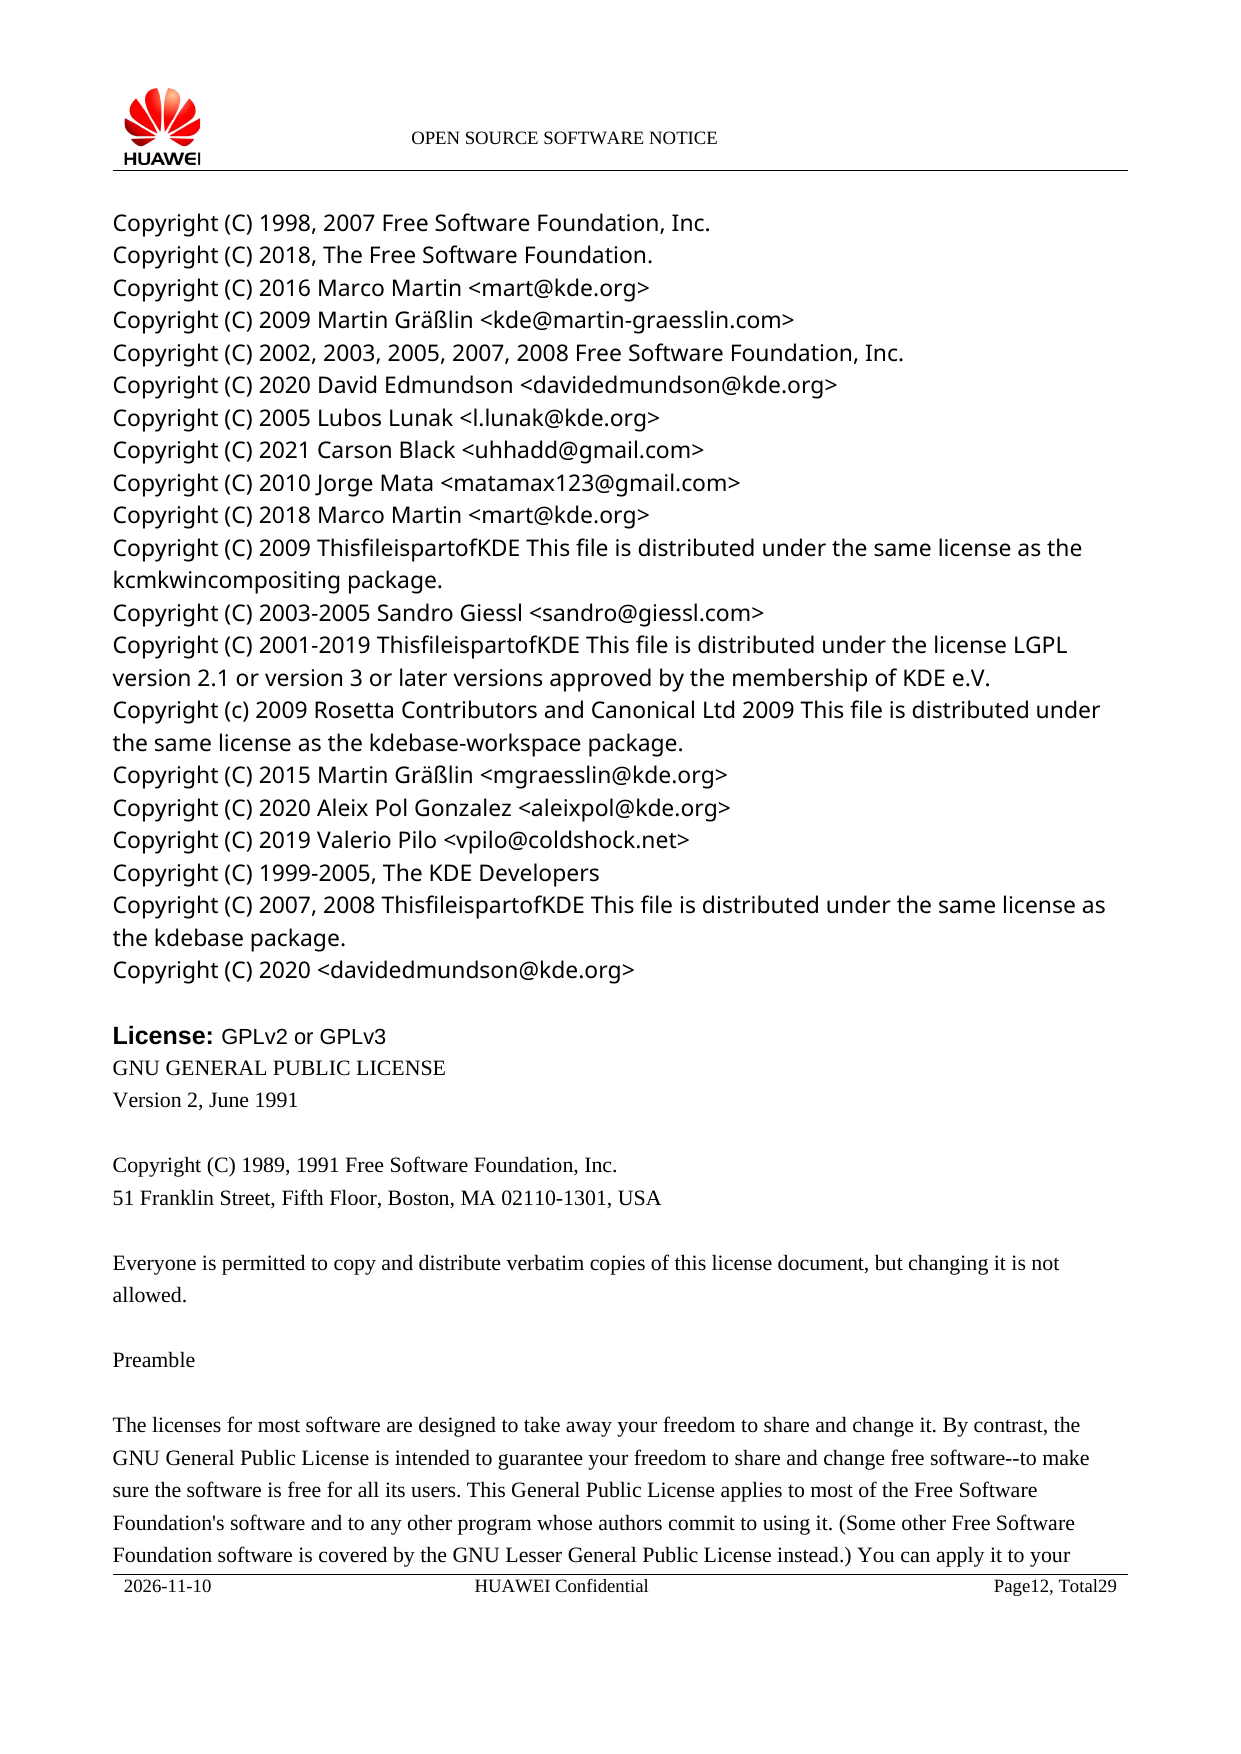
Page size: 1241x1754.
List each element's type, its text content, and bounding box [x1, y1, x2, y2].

text License: GPLv2 or GPLv3 [112, 1019, 1128, 1051]
picture [124, 88, 201, 165]
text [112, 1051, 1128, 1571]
